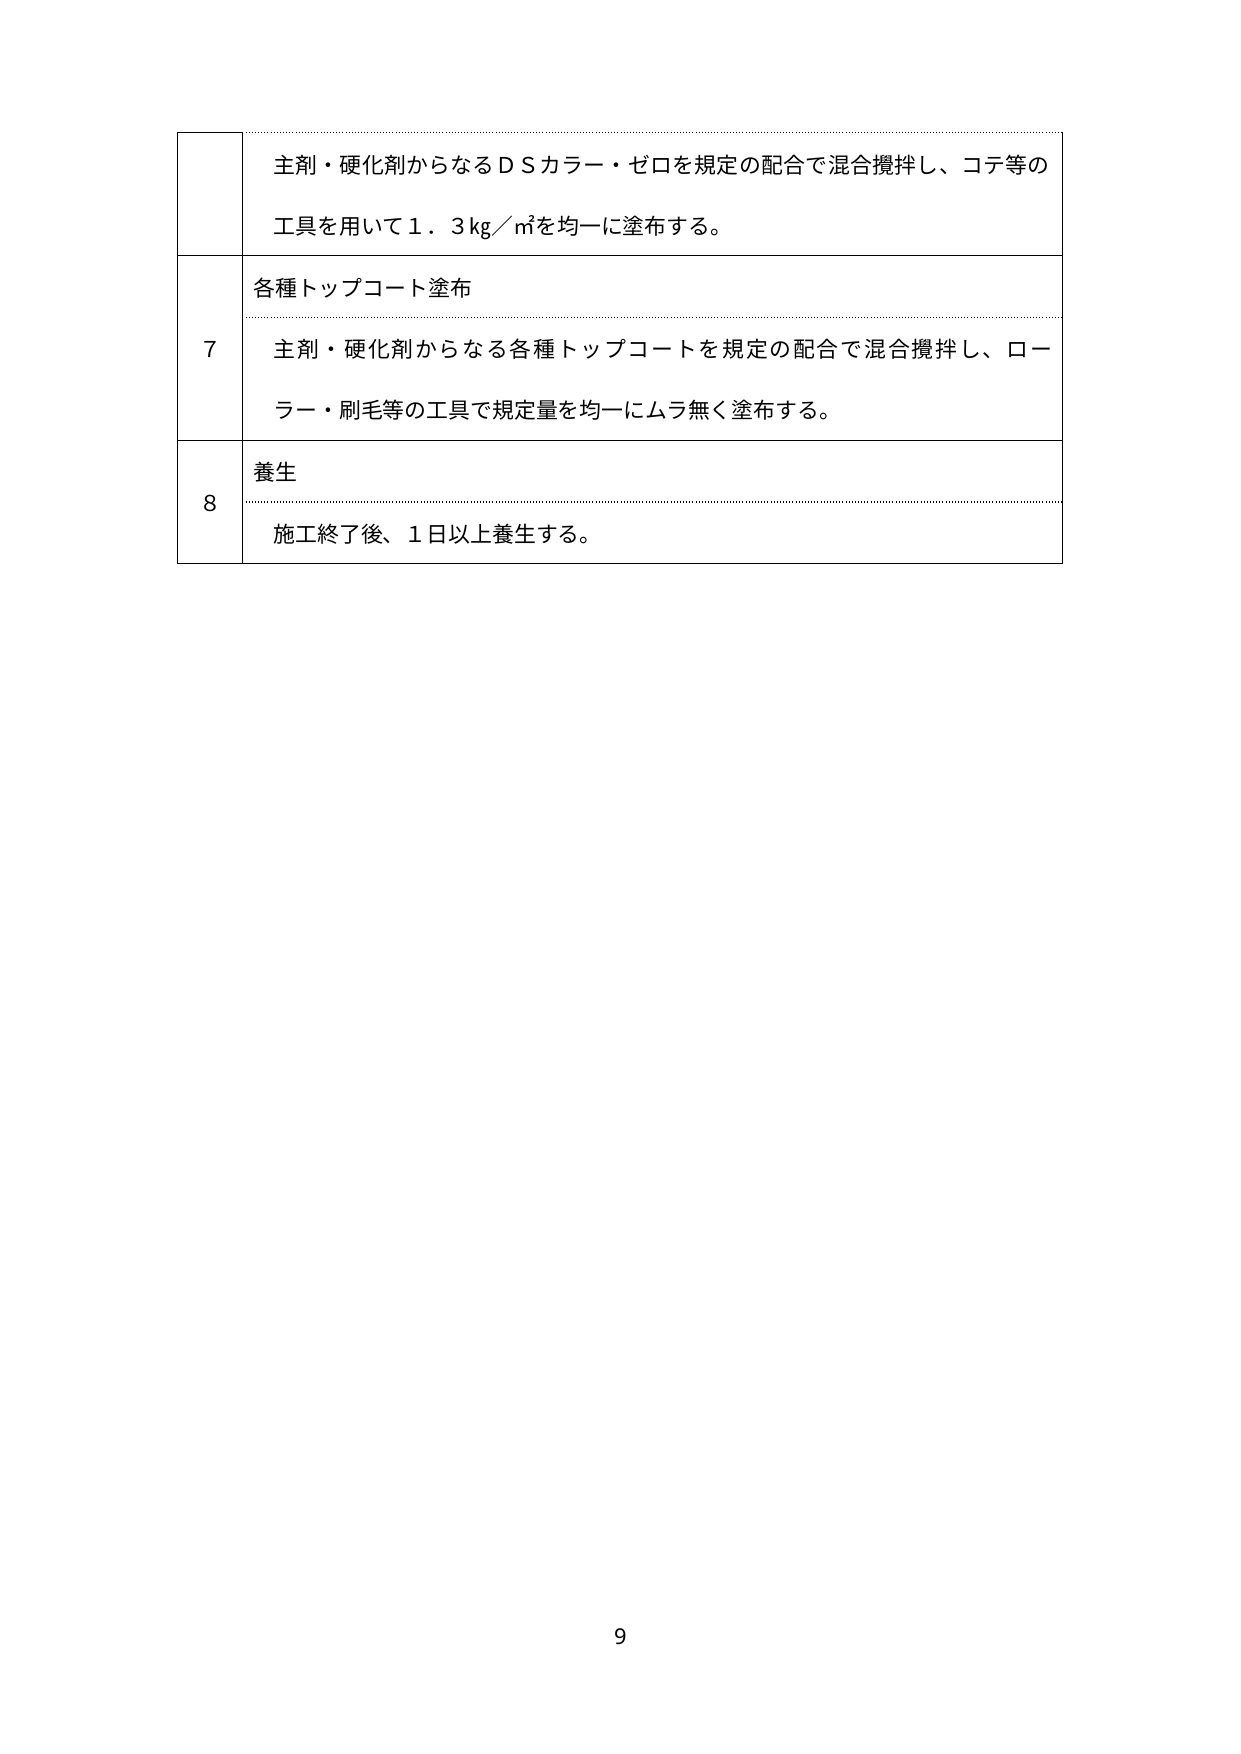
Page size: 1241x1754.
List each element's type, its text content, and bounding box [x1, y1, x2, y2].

table_cell 施工終了後、１日以上養生する。 [243, 501, 1062, 563]
table_cell ７ [178, 256, 242, 439]
table_cell ６ [178, 133, 242, 255]
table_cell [243, 132, 1062, 255]
table_cell 養生 [243, 441, 1062, 501]
table_cell 主剤・硬化剤からなる各種トップコートを規定の配合で混合攪拌し、ローラー・刷毛等の工具で規定量を均一にムラ無く塗布する。 [243, 317, 1062, 439]
table_cell 各種トップコート塗布 [243, 256, 1062, 317]
table_cell ８ [178, 441, 242, 563]
